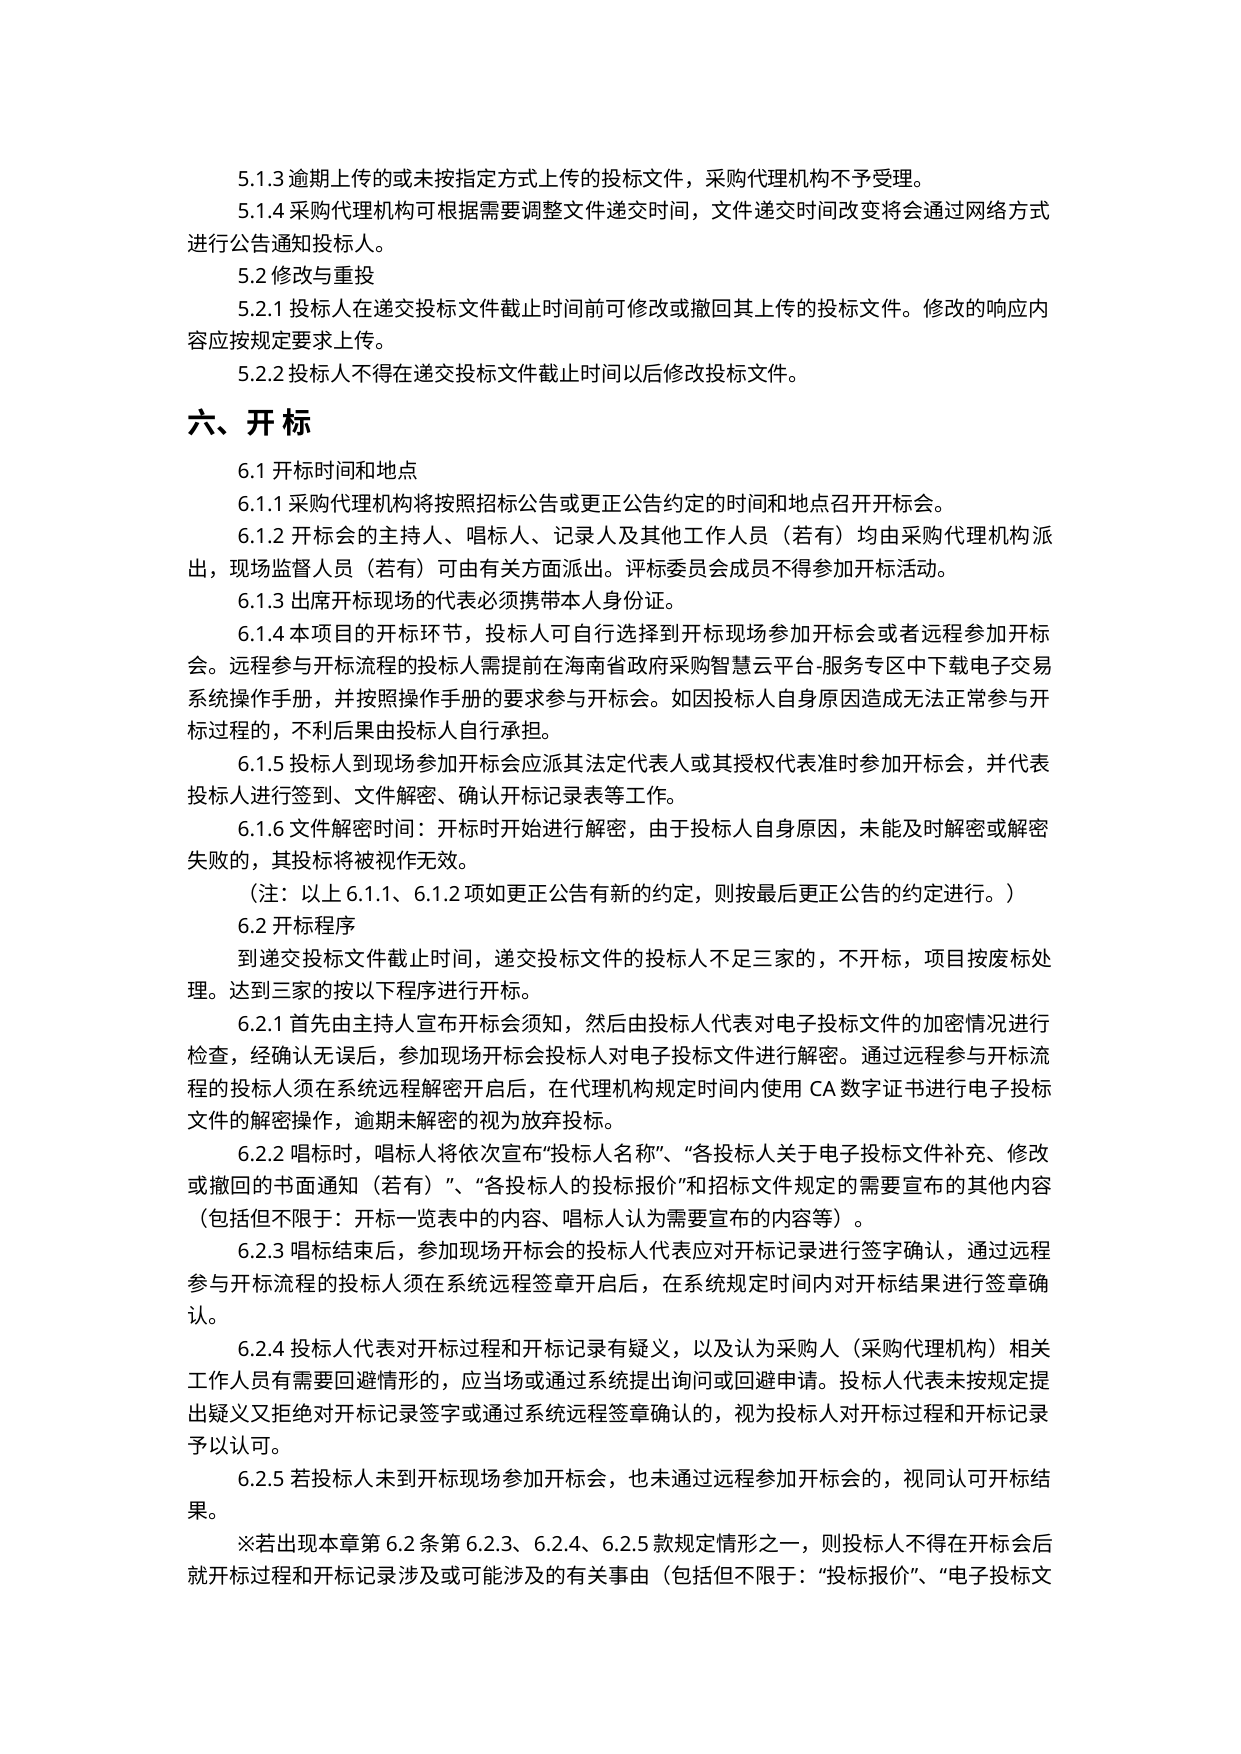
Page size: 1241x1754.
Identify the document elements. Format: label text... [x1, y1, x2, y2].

text 6.1.5投标人到现场参加开标会应派其法定代表人或其授权代表准时参加开标会，并代表投标人进行签到、文件解密、确认开标记录表等工作。 [187, 747, 1053, 812]
text 6.2 开标程序 [187, 909, 1053, 942]
text 6.2.3 唱标结束后，参加现场开标会的投标人代表应对开标记录进行签字确认，通过远程参与开标流程的投标人须在系统远程签章开启后，在系统规定时间内对开标结果进行签章确认。 [187, 1234, 1053, 1332]
text 5.2修改与重投 [187, 259, 1053, 292]
text 6.1.2 开标会的主持人、唱标人、记录人及其他工作人员（若有）均由采购代理机构派出，现场监督人员（若有）可由有关方面派出。评标委员会成员不得参加开标活动。 [187, 519, 1053, 584]
text 6.2.4 投标人代表对开标过程和开标记录有疑义，以及认为采购人（采购代理机构）相关工作人员有需要回避情形的，应当场或通过系统提出询问或回避申请。投标人代表未按规定提出疑义又拒绝对开标记录签字或通过系统远程签章确认的，视为投标人对开标过程和开标记录予以认可。 [187, 1332, 1053, 1462]
text 到递交投标文件截止时间，递交投标文件的投标人不足三家的，不开标，项目按废标处理。达到三家的按以下程序进行开标。 [187, 942, 1053, 1007]
text 六、开 标 [187, 389, 1053, 454]
text 5.2.2投标人不得在递交投标文件截止时间以后修改投标文件。 [187, 357, 1053, 389]
text 6.2.1首先由主持人宣布开标会须知，然后由投标人代表对电子投标文件的加密情况进行检查，经确认无误后，参加现场开标会投标人对电子投标文件进行解密。通过远程参与开标流程的投标人须在系统远程解密开启后，在代理机构规定时间内使用CA数字证书进行电子投标文件的解密操作，逾期未解密的视为放弃投标。 [187, 1007, 1053, 1137]
text 6.2.5 若投标人未到开标现场参加开标会，也未通过远程参加开标会的，视同认可开标结果。 [187, 1462, 1053, 1527]
text 6.1.3 出席开标现场的代表必须携带本人身份证。 [187, 584, 1053, 617]
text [187, 1527, 1053, 1592]
text 6.1.1采购代理机构将按照招标公告或更正公告约定的时间和地点召开开标会。 [187, 487, 1053, 519]
text （注：以上6.1.1、6.1.2项如更正公告有新的约定，则按最后更正公告的约定进行。） [187, 877, 1053, 909]
text 5.2.1投标人在递交投标文件截止时间前可修改或撤回其上传的投标文件。修改的响应内容应按规定要求上传。 [187, 292, 1053, 357]
text 6.1.4本项目的开标环节，投标人可自行选择到开标现场参加开标会或者远程参加开标会。远程参与开标流程的投标人需提前在海南省政府采购智慧云平台-服务专区中下载电子交易系统操作手册，并按照操作手册的要求参与开标会。如因投标人自身原因造成无法正常参与开标过程的，不利后果由投标人自行承担。 [187, 617, 1053, 747]
text 6.1.6文件解密时间：开标时开始进行解密，由于投标人自身原因，未能及时解密或解密失败的，其投标将被视作无效。 [187, 812, 1053, 877]
text 5.1.4采购代理机构可根据需要调整文件递交时间，文件递交时间改变将会通过网络方式进行公告通知投标人。 [187, 194, 1053, 259]
text 5.1.3逾期上传的或未按指定方式上传的投标文件，采购代理机构不予受理。 [187, 162, 1053, 194]
text 6.2.2 唱标时，唱标人将依次宣布“投标人名称”、“各投标人关于电子投标文件补充、修改或撤回的书面通知（若有）”、“各投标人的投标报价”和招标文件规定的需要宣布的其他内容（包括但不限于：开标一览表中的内容、唱标人认为需要宣布的内容等）。 [187, 1137, 1053, 1234]
text 6.1 开标时间和地点 [187, 454, 1053, 487]
